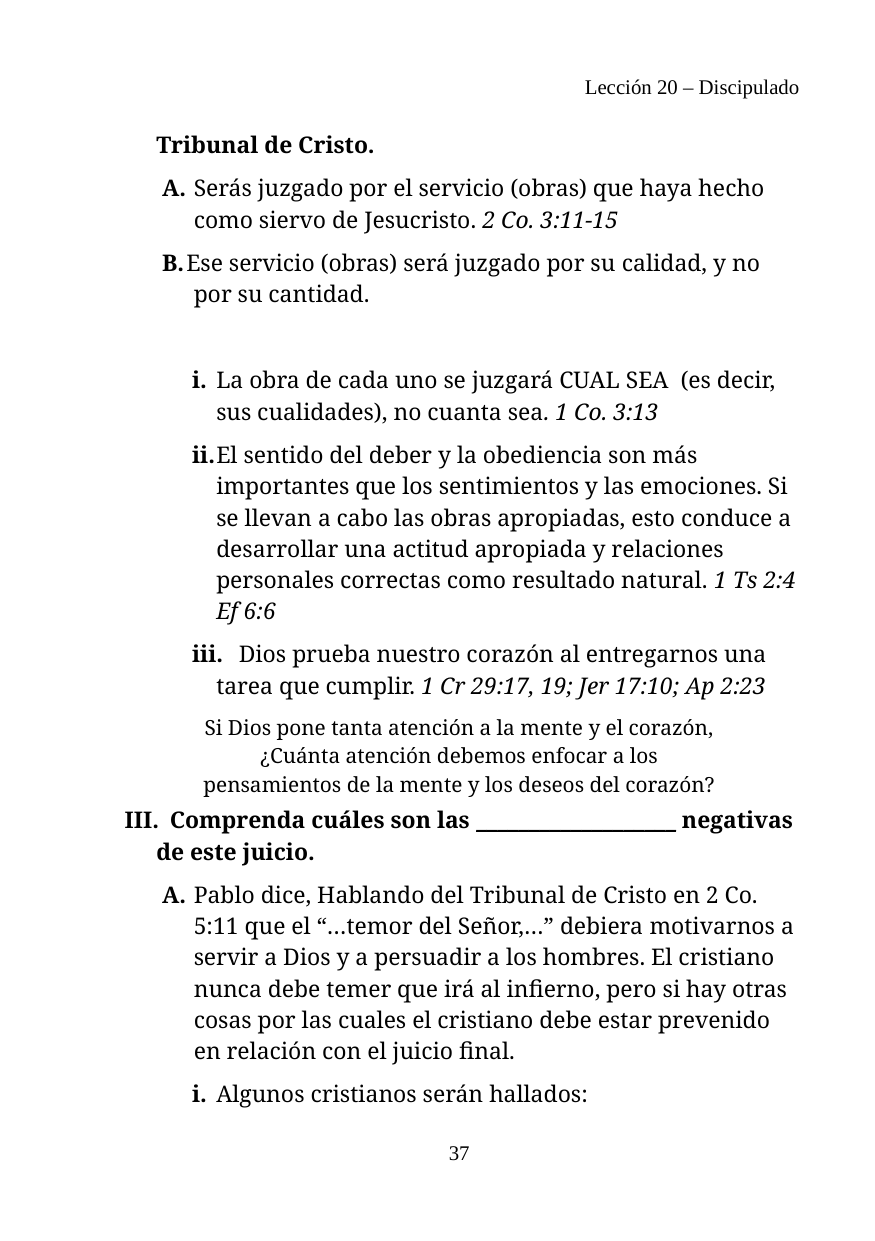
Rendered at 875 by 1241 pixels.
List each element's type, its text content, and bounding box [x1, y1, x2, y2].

list Comprenda por qué ___________ será juzgado en el Tribunal de Cristo. [118, 129, 799, 160]
list Pablo dice, Hablando del Tribunal de Cristo en 2 Co. 5:11 que el “…temor del Señor,…” debiera motivarnos a servir a Dios y a persuadir a los hombres. El cristiano nunca debe temer que irá al infierno, pero si hay otras cosas por las cuales el cristiano debe estar prevenido en relación con el juicio final. [156, 879, 799, 1066]
list Serás juzgado por el servicio (obras) que haya hecho como siervo de Jesucristo. 2 Co. 3:11-15 [156, 172, 799, 235]
list Ese servicio (obras) será juzgado por su calidad, y no por su cantidad. [156, 247, 799, 309]
list Dios prueba nuestro corazón al entregarnos una tarea que cumplir. 1 Cr 29:17, 19; Jer 17:10; Ap 2:23 [186, 638, 799, 701]
list Algunos cristianos serán hallados: [186, 1078, 799, 1109]
list Comprenda cuáles son las ___________________ negativas de este juicio. [118, 804, 799, 867]
list El sentido del deber y la obediencia son más importantes que los sentimientos y las emociones. Si se llevan a cabo las obras apropiadas, esto conduce a desarrollar una actitud apropiada y relaciones personales correctas como resultado natural. 1 Ts 2:4 Ef 6:6 [186, 439, 799, 626]
list La obra de cada uno se juzgará CUAL SEA (es decir, sus cualidades), no cuanta sea. 1 Co. 3:13 [186, 364, 799, 427]
text Si Dios pone tanta atención a la mente y el corazón, ¿Cuánta atención debemos enfocar a los pensamientos de la mente y los deseos del corazón? [118, 713, 799, 798]
